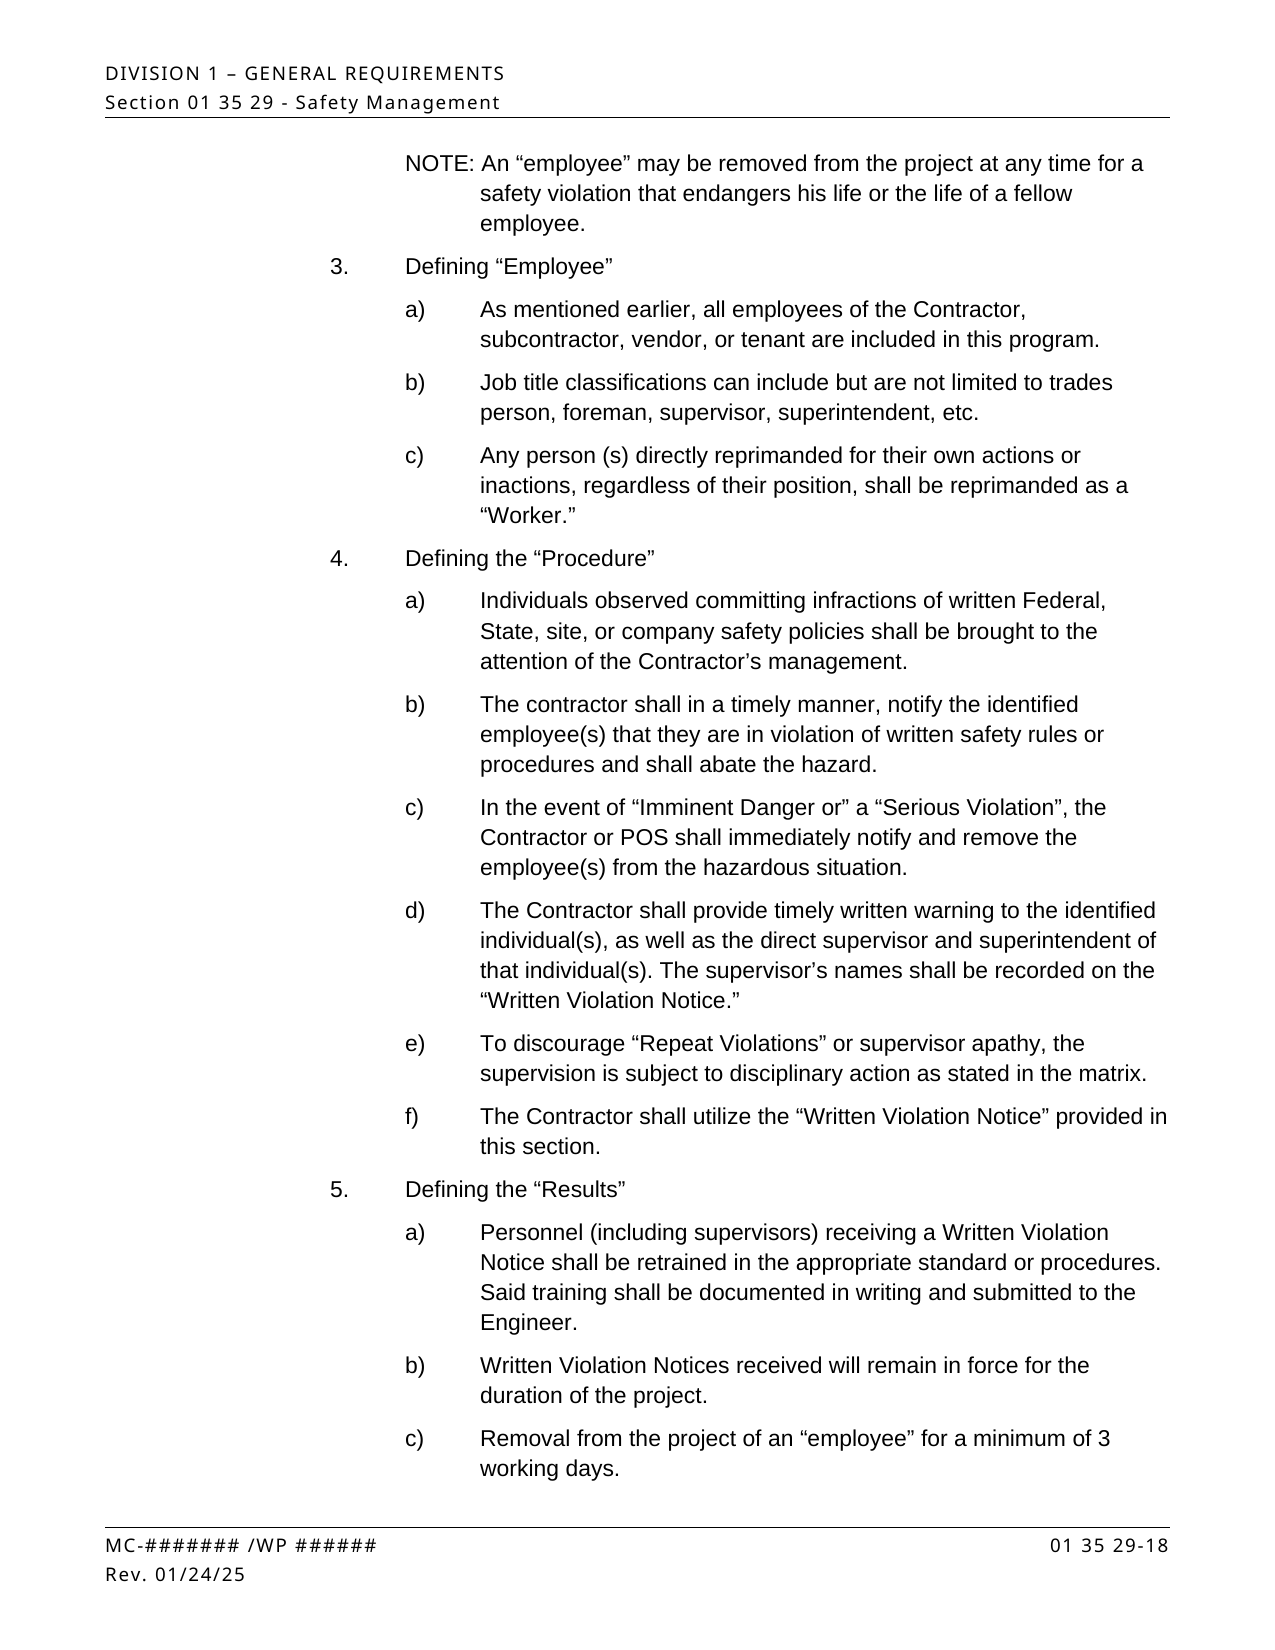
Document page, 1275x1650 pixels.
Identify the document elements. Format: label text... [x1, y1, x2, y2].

list As mentioned earlier, all employees of the Contractor, subcontractor, vendor, or tenant are included in this program. [405, 296, 1170, 352]
list Defining “Employee” [330, 253, 1170, 279]
list The contractor shall in a timely manner, notify the identified employee(s) that they are in violation of written safety rules or procedures and shall abate the hazard. [405, 691, 1170, 777]
list Individuals observed committing infractions of written Federal, State, site, or company safety policies shall be brought to the attention of the Contractor’s management. [405, 587, 1170, 674]
list Personnel (including supervisors) receiving a Written Violation Notice shall be retrained in the appropriate standard or procedures. Said training shall be documented in writing and submitted to the Engineer. [405, 1219, 1170, 1336]
list Job title classifications can include but are not limited to trades person, foreman, supervisor, superintendent, etc. [405, 369, 1170, 425]
list Defining the “Procedure” [330, 545, 1170, 571]
list NOTE: An “employee” may be removed from the project at any time for a safety violation that endangers his life or the life of a fellow employee. [405, 150, 1170, 237]
list To discourage “Repeat Violations” or supervisor apathy, the supervision is subject to disciplinary action as stated in the matrix. [405, 1030, 1170, 1087]
list The Contractor shall utilize the “Written Violation Notice” provided in this section. [405, 1103, 1170, 1160]
list The Contractor shall provide timely written warning to the identified individual(s), as well as the direct supervisor and superintendent of that individual(s). The supervisor’s names shall be recorded on the “Written Violation Notice.” [405, 897, 1170, 1014]
list Removal from the project of an “employee” for a minimum of 3 working days. [405, 1425, 1170, 1482]
list Written Violation Notices received will remain in force for the duration of the project. [405, 1352, 1170, 1409]
list In the event of “Imminent Danger or” a “Serious Violation”, the Contractor or POS shall immediately notify and remove the employee(s) from the hazardous situation. [405, 794, 1170, 881]
list Any person (s) directly reprimanded for their own actions or inactions, regardless of their position, shall be reprimanded as a “Worker.” [405, 442, 1170, 528]
list Defining the “Results” [330, 1176, 1170, 1202]
